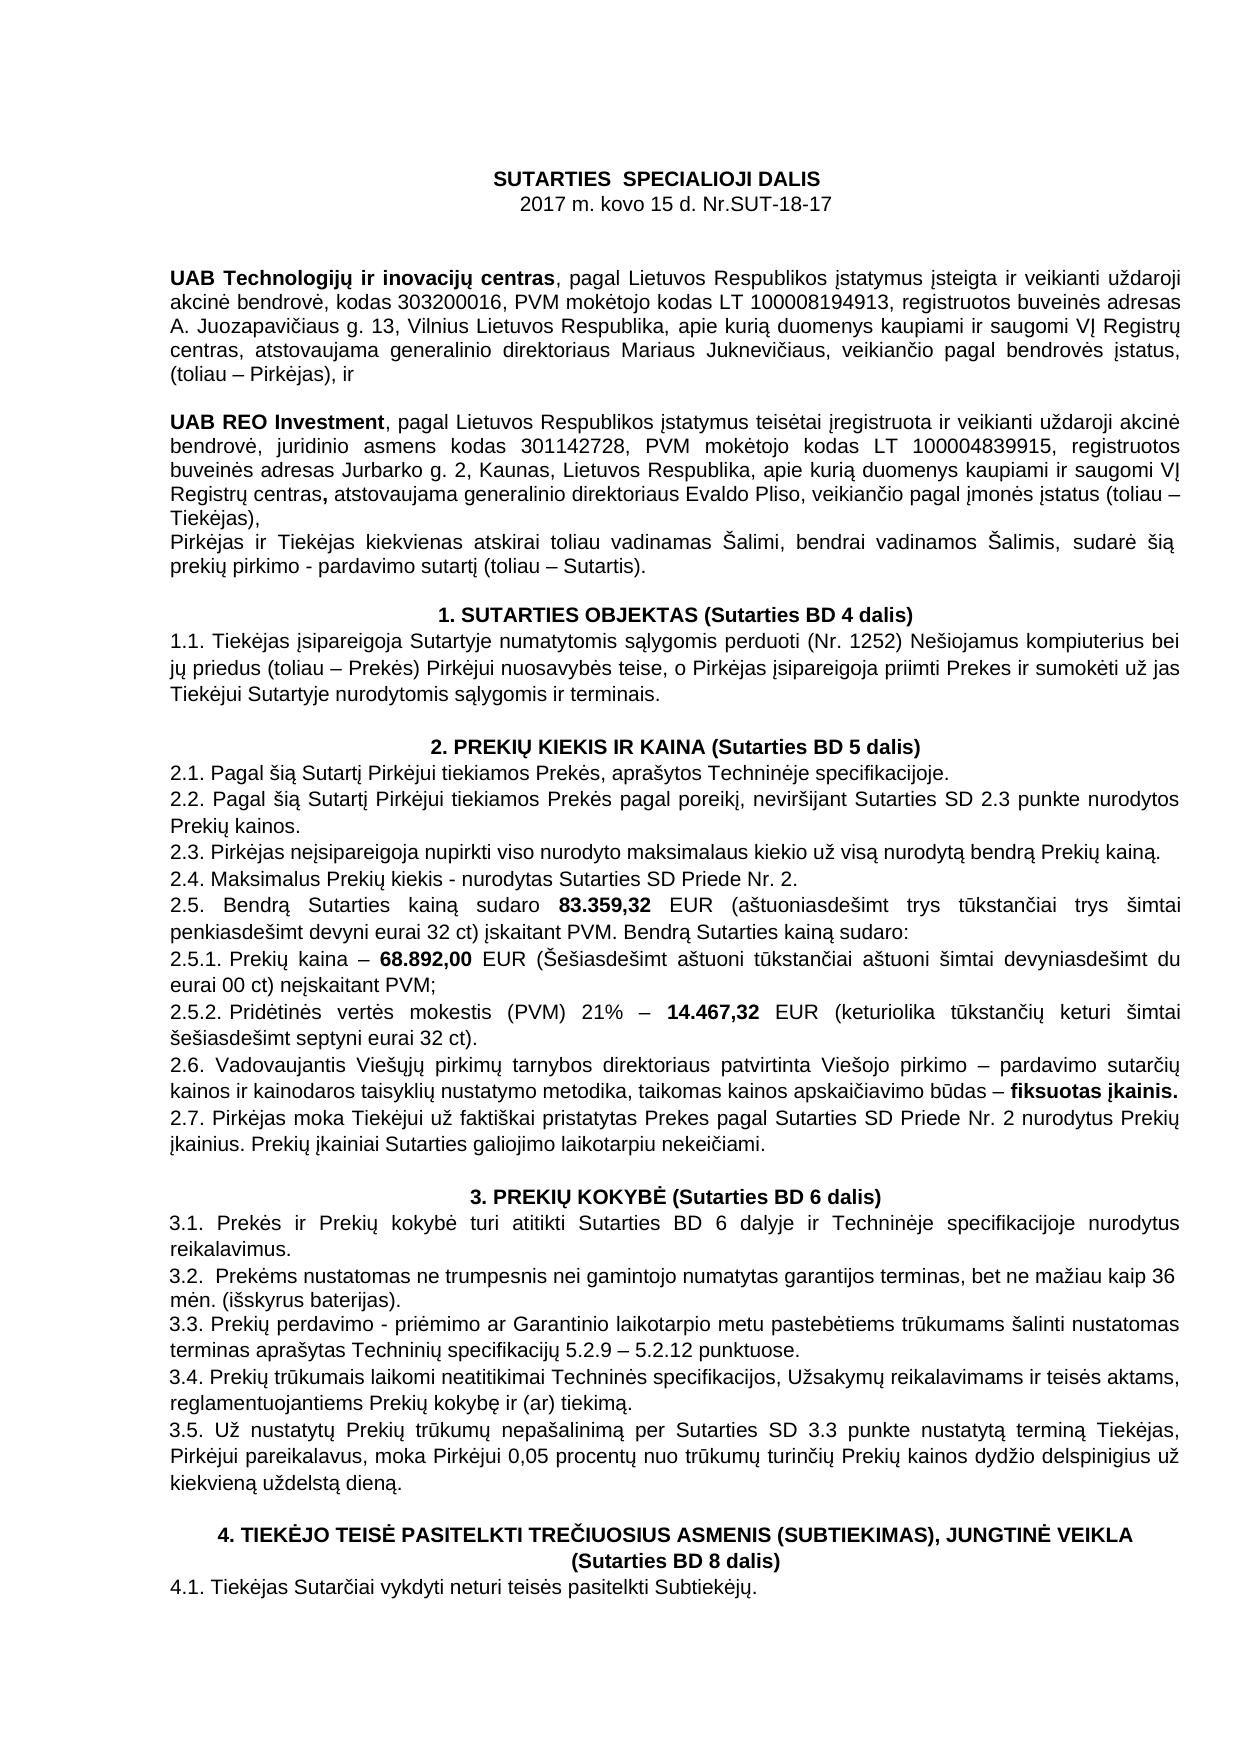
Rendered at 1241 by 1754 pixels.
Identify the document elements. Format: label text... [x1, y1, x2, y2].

text UAB REO Investment, pagal Lietuvos Respublikos įstatymus teisėtai įregistruota ir veikianti uždaroji akcinė bendrovė, juridinio asmens kodas 301142728, PVM mokėtojo kodas LT 100004839915, registruotos buveinės adresas Jurbarko g. 2, Kaunas, Lietuvos Respublika, apie kurią duomenys kaupiami ir saugomi VĮ Registrų centras, atstovaujama generalinio direktoriaus Evaldo Pliso, veikiančio pagal įmonės įstatus (toliau – Tiekėjas), [170, 410, 1181, 529]
subtitle 3. PREKIŲ KOKYBĖ (Sutarties BD 6 dalis) [170, 1185, 1181, 1209]
text UAB Technologijų ir inovacijų centras, pagal Lietuvos Respublikos įstatymus įsteigta ir veikianti uždaroji akcinė bendrovė, kodas 303200016, PVM mokėtojo kodas LT 100008194913, registruotos buveinės adresas A. Juozapavičiaus g. 13, Vilnius Lietuvos Respublika, apie kurią duomenys kaupiami ir saugomi VĮ Registrų centras, atstovaujama generalinio direktoriaus Mariaus Juknevičiaus, veikiančio pagal bendrovės įstatus, (toliau – Pirkėjas), ir [170, 266, 1181, 386]
list Pirkėjas ir Tiekėjas kiekvienas atskirai toliau vadinamas Šalimi, bendrai vadinamos Šalimis, sudarė šią prekių pirkimo - pardavimo sutartį (toliau – Sutartis). [170, 529, 1174, 577]
text 2.2. Pagal šią Sutartį Pirkėjui tiekiamos Prekės pagal poreikį, neviršijant Sutarties SD 2.3 punkte nurodytos Prekių kainos. [170, 787, 1181, 837]
text 2.3. Pirkėjas neįsipareigoja nupirkti viso nurodyto maksimalaus kiekio už visą nurodytą bendrą Prekių kainą. [170, 840, 1181, 864]
text 2.4. Maksimalus Prekių kiekis - nurodytas Sutarties SD Priede Nr. 2. [170, 867, 1181, 891]
text 2.7. Pirkėjas moka Tiekėjui už faktiškai pristatytas Prekes pagal Sutarties SD Priede Nr. 2 nurodytus Prekių įkainius. Prekių įkainiai Sutarties galiojimo laikotarpiu nekeičiami. [170, 1106, 1181, 1156]
text 2.6. Vadovaujantis Viešųjų pirkimų tarnybos direktoriaus patvirtinta Viešojo pirkimo – pardavimo sutarčių kainos ir kainodaros taisyklių nustatymo metodika, taikomas kainos apskaičiavimo būdas – fiksuotas įkainis. [170, 1053, 1181, 1103]
subtitle SUTARTIES SPECIALIOJI DALIS [170, 166, 1143, 190]
text 3.3. Prekių perdavimo - priėmimo ar Garantinio laikotarpio metu pastebėtiems trūkumams šalinti nustatomas terminas aprašytas Techninių specifikacijų 5.2.9 – 5.2.12 punktuose. [169, 1312, 1181, 1362]
text 3.5. Už nustatytų Prekių trūkumų nepašalinimą per Sutarties SD 3.3 punkte nustatytą terminą Tiekėjas, Pirkėjui pareikalavus, moka Pirkėjui 0,05 procentų nuo trūkumų turinčių Prekių kainos dydžio delspinigius už kiekvieną uždelstą dieną. [169, 1418, 1181, 1495]
text 2.5. Bendrą Sutarties kainą sudaro 83.359,32 EUR (aštuoniasdešimt trys tūkstančiai trys šimtai penkiasdešimt devyni eurai 32 ct) įskaitant PVM. Bendrą Sutarties kainą sudaro: [170, 893, 1181, 944]
subtitle 1. SUTARTIES OBJEKTAS (Sutarties BD 4 dalis) [170, 603, 1181, 627]
text Nr.SUT-18-17 [170, 192, 1181, 216]
text 3.1. Prekės ir Prekių kokybė turi atitikti Sutarties BD 6 dalyje ir Techninėje specifikacijoje nurodytus reikalavimus. [169, 1211, 1181, 1261]
text 2.5.2. Pridėtinės vertės mokestis (PVM) 21% – 14.467,32 EUR (keturiolika tūkstančių keturi šimtai šešiasdešimt septyni eurai 32 ct). [170, 999, 1181, 1050]
text 2.5.1. Prekių kaina – 68.892,00 EUR (Šešiasdešimt aštuoni tūkstančiai aštuoni šimtai devyniasdešimt du eurai 00 ct) neįskaitant PVM; [170, 946, 1181, 997]
text 4.1. Tiekėjas Sutarčiai vykdyti neturi teisės pasitelkti Subtiekėjų. [170, 1575, 1181, 1599]
text 1.1. Tiekėjas įsipareigoja Sutartyje numatytomis sąlygomis perduoti (Nr. 1252) Nešiojamus kompiuterius bei jų priedus (toliau – Prekės) Pirkėjui nuosavybės teise, o Pirkėjas įsipareigoja priimti Prekes ir sumokėti už jas Tiekėjui Sutartyje nurodytomis sąlygomis ir terminais. [170, 629, 1181, 706]
text 3.4. Prekių trūkumais laikomi neatitikimai Techninės specifikacijos, Užsakymų reikalavimams ir teisės aktams, reglamentuojantiems Prekių kokybę ir (ar) tiekimą. [169, 1365, 1181, 1415]
text 2.1. Pagal šią Sutartį Pirkėjui tiekiamos Prekės, aprašytos Techninėje specifikacijoje. [170, 760, 1181, 784]
subtitle 4. TIEKĖJO TEISĖ PASITELKTI TREČIUOSIUS ASMENIS (SUBTIEKIMAS), JUNGTINĖ VEIKLA (Sutarties BD 8 dalis) [170, 1523, 1181, 1573]
text 3.2. Prekėms nustatomas ne trumpesnis nei gamintojo numatytas garantijos terminas, bet ne mažiau kaip 36 mėn. (išskyrus baterijas). [169, 1264, 1181, 1312]
subtitle 2. PREKIŲ KIEKIS IR KAINA (Sutarties BD 5 dalis) [170, 734, 1181, 758]
